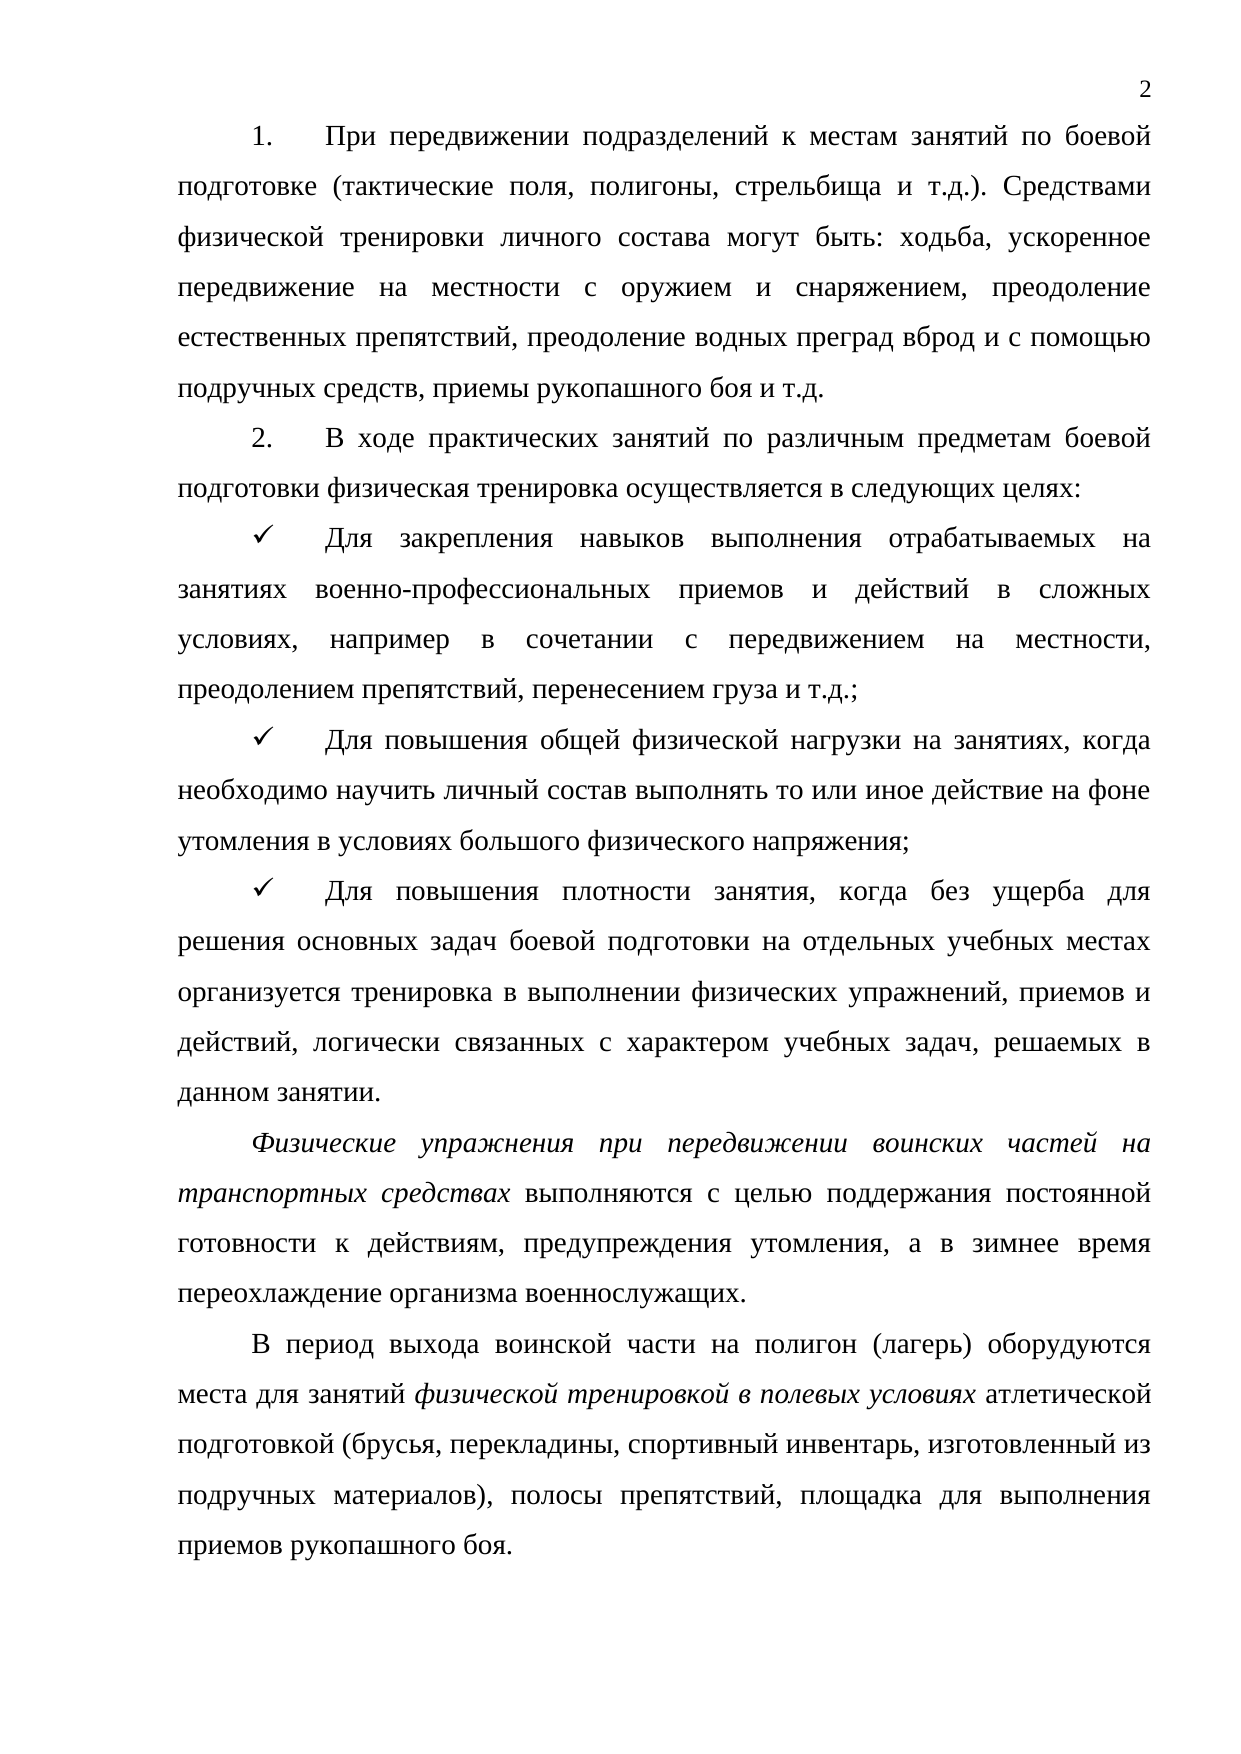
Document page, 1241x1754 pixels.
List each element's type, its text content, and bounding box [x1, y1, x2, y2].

list При передвижении подразделений к местам занятий по боевой подготовке (тактические поля, полигоны, стрельбища и т.д.). Средствами физической тренировки личного состава могут быть: ходьба, ускоренное передвижение на местности с оружием и снаряжением, преодоление естественных препятствий, преодоление водных преград вброд и с помощью подручных средств, приемы рукопашного боя и т.д. [177, 118, 1152, 403]
list Для закрепления навыков выполнения отрабатываемых на занятиях военно-профессиональных приемов и действий в сложных условиях, например в сочетании с передвижением на местности, преодолением препятствий, перенесением груза и т.д.; [177, 521, 1152, 705]
text Физические упражнения при передвижении воинских частей на транспортных средствах выполняются с целью поддержания постоянной готовности к действиям, предупреждения утомления, а в зимнее время переохлаждение организма военнослужащих. [177, 1125, 1152, 1309]
list Для повышения плотности занятия, когда без ущерба для решения основных задач боевой подготовки на отдельных учебных местах организуется тренировка в выполнении физических упражнений, приемов и действий, логически связанных с характером учебных задач, решаемых в данном занятии. [177, 873, 1152, 1108]
list В ходе практических занятий по различным предметам боевой подготовки физическая тренировка осуществляется в следующих целях: [177, 420, 1152, 504]
text В период выхода воинской части на полигон (лагерь) оборудуются места для занятий физической тренировкой в полевых условиях атлетической подготовкой (брусья, перекладины, спортивный инвентарь, изготовленный из подручных материалов), полосы препятствий, площадка для выполнения приемов рукопашного боя. [177, 1326, 1152, 1561]
list Для повышения общей физической нагрузки на занятиях, когда необходимо научить личный состав выполнять то или иное действие на фоне утомления в условиях большого физического напряжения; [177, 722, 1152, 856]
